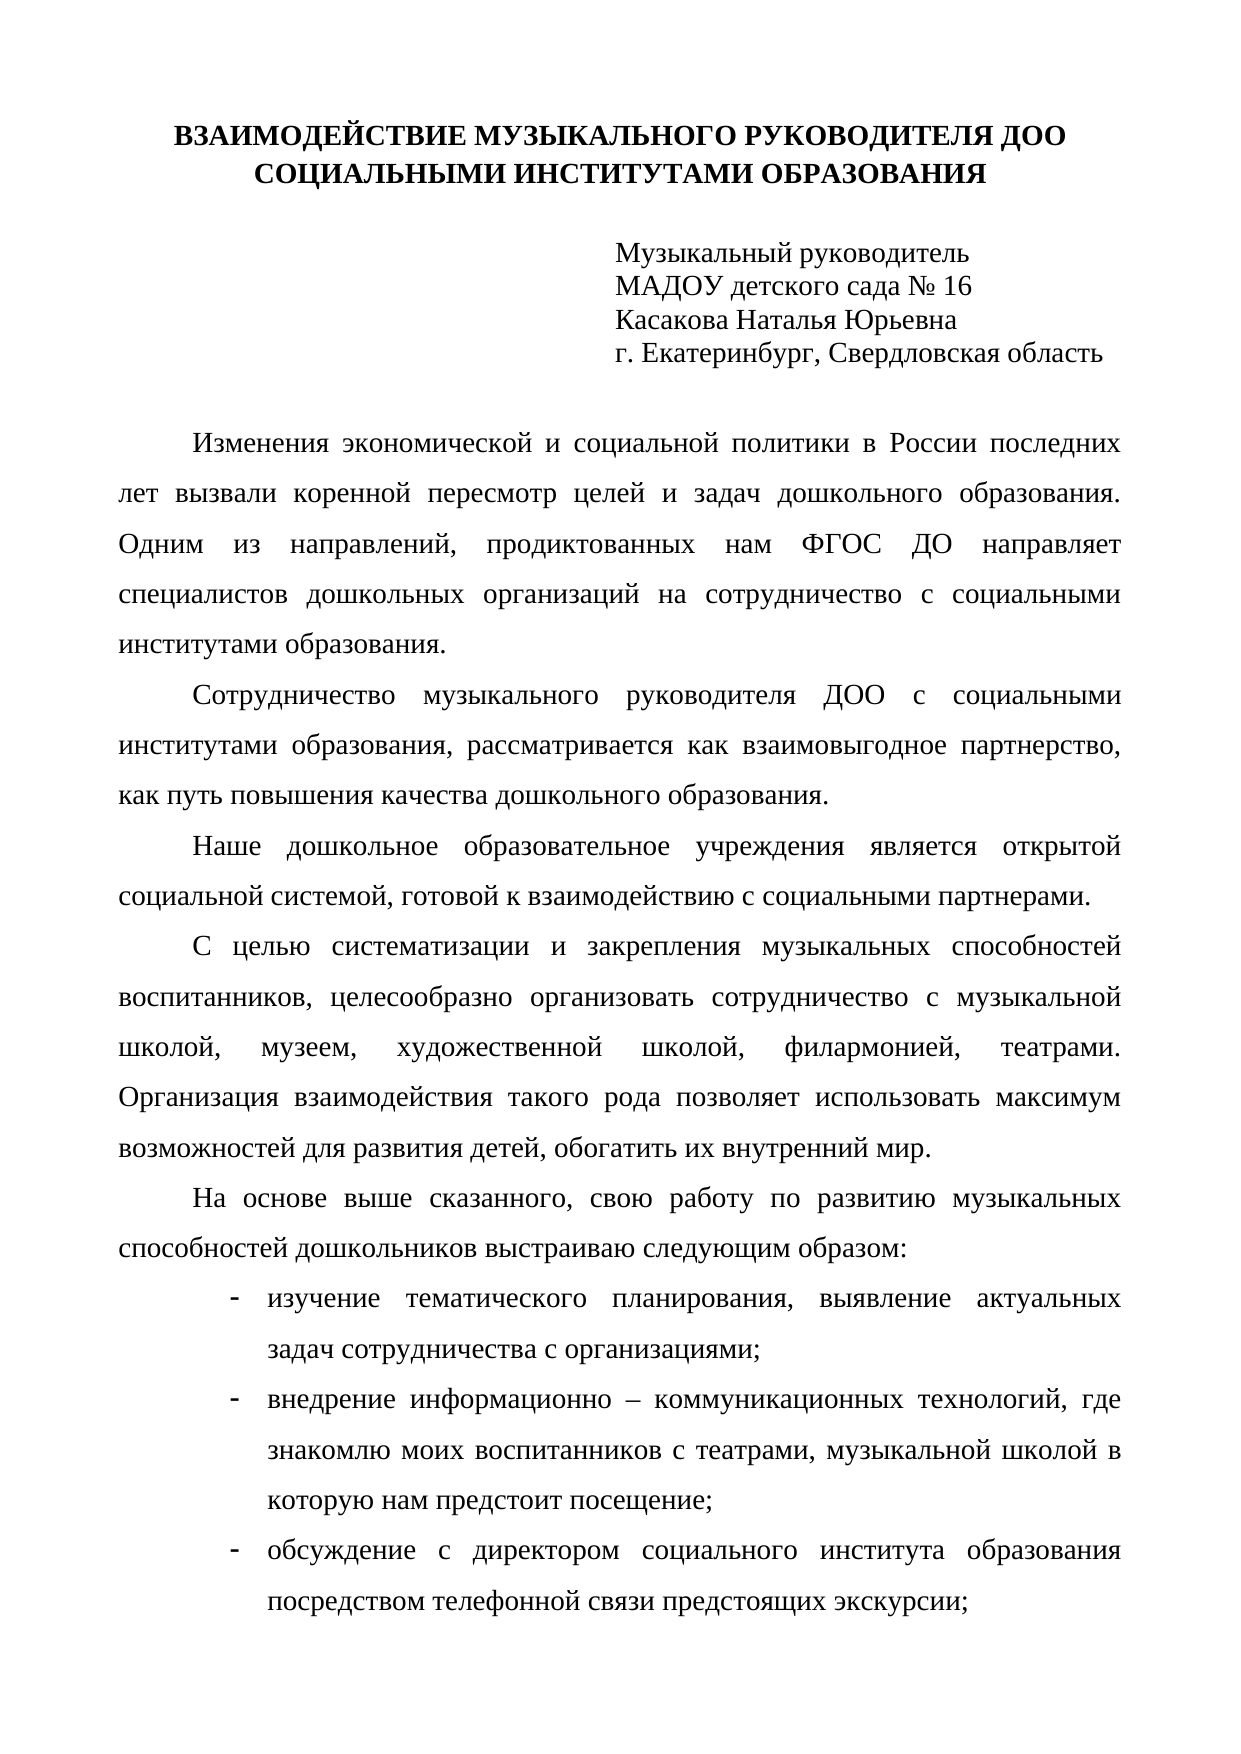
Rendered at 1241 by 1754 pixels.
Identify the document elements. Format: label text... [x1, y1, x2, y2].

text С целью систематизации и закрепления музыкальных способностей воспитанников, целесообразно организовать сотрудничество с музыкальной школой, музеем, художественной школой, филармонией, театрами. Организация взаимодействия такого рода позволяет использовать максимум возможностей для развития детей, обогатить их внутренний мир. [118, 928, 1122, 1163]
list обсуждение с директором социального института образования посредством телефонной связи предстоящих экскурсии; [229, 1532, 1122, 1616]
text На основе выше сказанного, свою работу по развитию музыкальных способностей дошкольников выстраиваю следующим образом: [118, 1180, 1122, 1264]
list изучение тематического планирования, выявление актуальных задач сотрудничества с организациями; [229, 1281, 1122, 1364]
text Взаимодействие музыкального руководителя ДОО социальными институтами образования [118, 118, 1122, 190]
list внедрение информационно – коммуникационных технологий, где знакомлю моих воспитанников с театрами, музыкальной школой в которую нам предстоит посещение; [229, 1381, 1122, 1516]
text Наше дошкольное образовательное учреждения является открытой социальной системой, готовой к взаимодействию с социальными партнерами. [118, 828, 1122, 912]
text Сотрудничество музыкального руководителя ДОО с социальными институтами образования, рассматривается как взаимовыгодное партнерство, как путь повышения качества дошкольного образования. [118, 677, 1122, 811]
text Изменения экономической и социальной политики в России последних лет вызвали коренной пересмотр целей и задач дошкольного образования. Одним из направлений, продиктованных нам ФГОС ДО направляет специалистов дошкольных организаций на сотрудничество с социальными институтами образования. [118, 425, 1122, 660]
